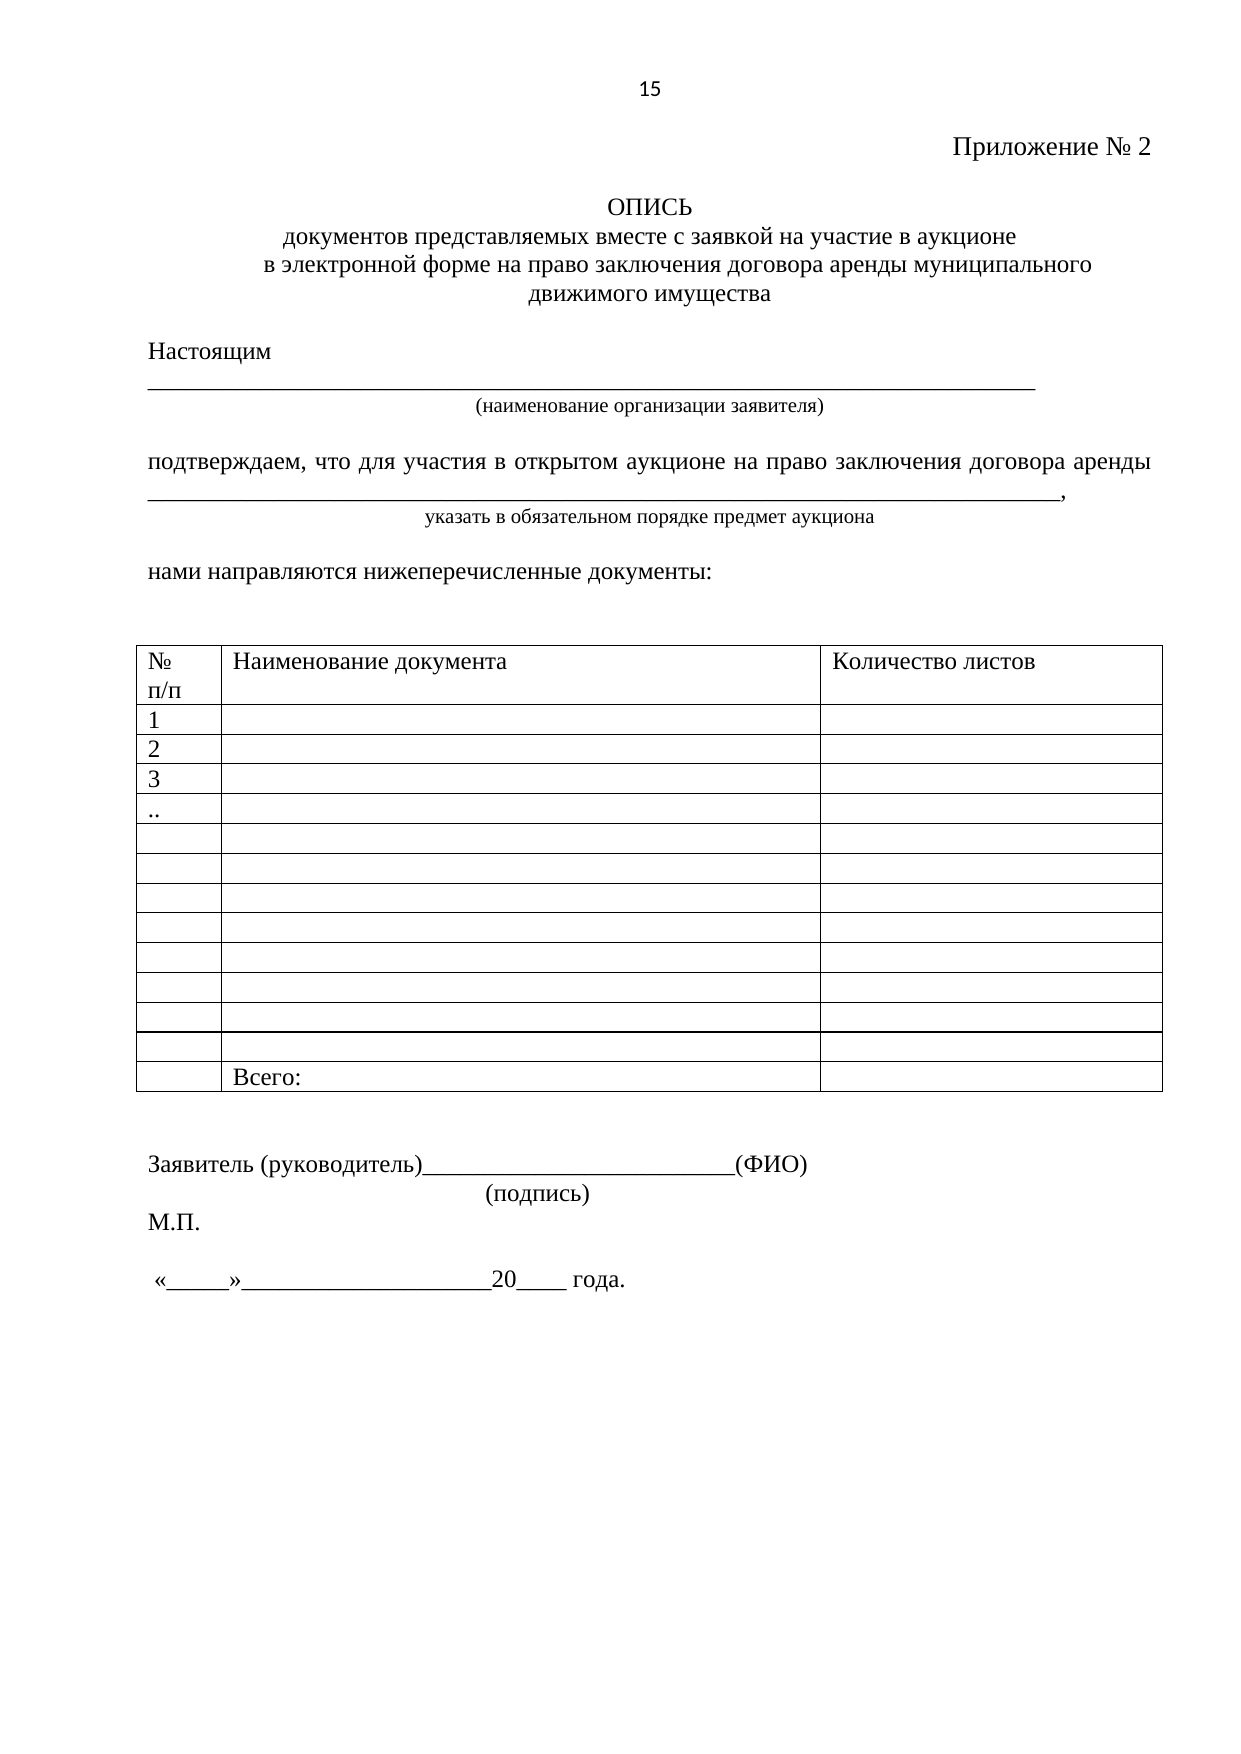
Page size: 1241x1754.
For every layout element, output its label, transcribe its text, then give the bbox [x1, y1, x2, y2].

table_cell [821, 824, 1162, 853]
text М.П. [148, 1207, 1152, 1236]
table_header Наименование документа [222, 646, 820, 704]
text (наименование организации заявителя) [148, 393, 1152, 417]
table_cell [137, 884, 221, 912]
table_cell [821, 1003, 1162, 1031]
text Заявитель (руководитель)_________________________(ФИО) [148, 1149, 1152, 1178]
table_cell [222, 854, 820, 882]
table_cell [222, 735, 820, 763]
table_cell [821, 735, 1162, 763]
table_cell 1 [137, 705, 221, 733]
table_cell [222, 1003, 820, 1031]
table_cell [222, 913, 820, 942]
table_cell [821, 764, 1162, 793]
text ОПИСЬ [148, 192, 1152, 221]
table_cell [222, 764, 820, 793]
table_cell [222, 884, 820, 912]
text Приложение № 2 [148, 130, 1152, 161]
table_cell [821, 973, 1162, 1002]
text документов представляемых вместе с заявкой на участие в аукционе [148, 221, 1152, 249]
table_cell [137, 943, 221, 972]
text подтверждаем, что для участия в открытом аукционе на право заключения договора аренды _________________________________________________________________________, [148, 446, 1152, 504]
table_cell [137, 1003, 221, 1031]
table_cell [821, 854, 1162, 882]
text нами направляются нижеперечисленные документы: [148, 556, 1152, 585]
table_cell [222, 1033, 820, 1061]
table_cell [222, 794, 820, 823]
table_cell [137, 973, 221, 1002]
table_header Количество листов [821, 646, 1162, 704]
table_cell [137, 1033, 221, 1061]
table_cell [821, 943, 1162, 972]
table_cell [821, 794, 1162, 823]
table_cell [222, 973, 820, 1002]
table_cell 3 [137, 764, 221, 793]
table_cell [222, 824, 820, 853]
table_cell [821, 1062, 1162, 1091]
table_cell Всего: [222, 1062, 820, 1091]
table_cell [222, 943, 820, 972]
text (подпись) [148, 1178, 1152, 1207]
text в электронной форме на право заключения договора аренды муниципального движимого имущества [148, 249, 1152, 307]
table_cell 2 [137, 735, 221, 763]
table_cell .. [137, 794, 221, 823]
text Настоящим _______________________________________________________________________ [148, 336, 1152, 393]
table_cell [821, 884, 1162, 912]
table_cell [137, 913, 221, 942]
text «_____»____________________20____ года. [148, 1264, 1152, 1293]
table_cell [137, 1062, 221, 1091]
table_cell [821, 705, 1162, 733]
table_cell [821, 1033, 1162, 1061]
table_header № п/п [137, 646, 221, 704]
text указать в обязательном порядке предмет аукциона [148, 504, 1152, 528]
table_cell [821, 913, 1162, 942]
table_cell [137, 854, 221, 882]
table_cell [137, 824, 221, 853]
table_cell [222, 705, 820, 733]
